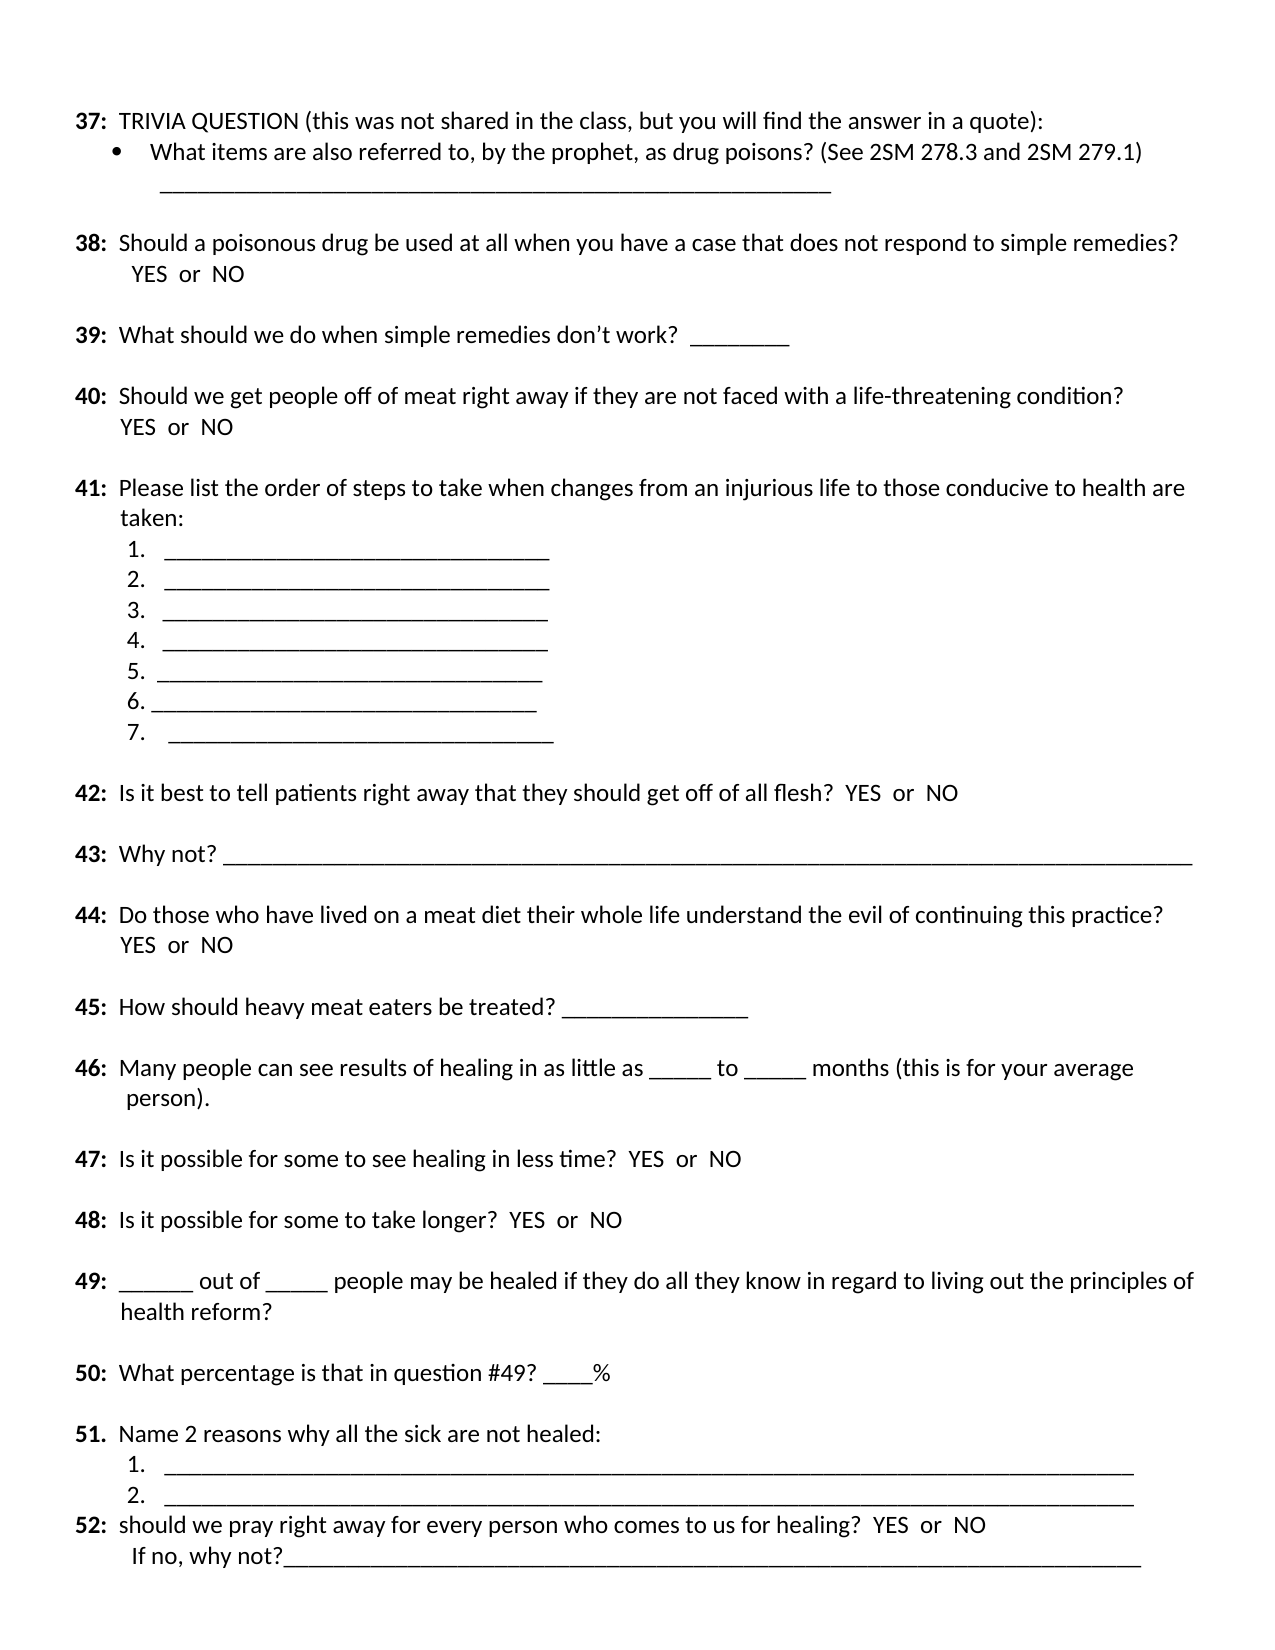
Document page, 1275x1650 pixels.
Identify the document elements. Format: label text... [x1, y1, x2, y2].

text 49: ______ out of _____ people may be healed if they do all they know in regard to living out the principles of [75, 1265, 1200, 1296]
list _______________________________ [127, 533, 1200, 563]
text 37: TRIVIA QUESTION (this was not shared in the class, but you will find the answer in a quote): [75, 106, 1200, 136]
text health reform? [75, 1296, 1200, 1326]
list _______________________________ [127, 563, 1200, 594]
text YES or NO [75, 411, 1200, 441]
text YES or NO [75, 929, 1200, 960]
text 5. _______________________________ [127, 655, 1200, 685]
text 45: How should heavy meat eaters be treated? _______________ [75, 991, 1200, 1021]
text ______________________________________________________ [75, 167, 1200, 197]
text 41: Please list the order of steps to take when changes from an injurious life to those conducive to health are [75, 472, 1200, 502]
text 7. _______________________________ [127, 716, 1200, 746]
text taken: [75, 502, 1200, 533]
list ______________________________________________________________________________ [127, 1448, 1200, 1479]
text 3. _______________________________ [127, 594, 1200, 624]
text 52: should we pray right away for every person who comes to us for healing? YES or NO [75, 1509, 1200, 1540]
text YES or NO [75, 258, 1200, 289]
text 4. _______________________________ [127, 624, 1200, 655]
list ______________________________________________________________________________ [127, 1479, 1200, 1509]
text 44: Do those who have lived on a meat diet their whole life understand the evil of continuing this practice? [75, 899, 1200, 929]
text 39: What should we do when simple remedies don’t work? ________ [75, 319, 1200, 350]
text 47: Is it possible for some to see healing in less time? YES or NO [75, 1143, 1200, 1174]
text 46: Many people can see results of healing in as little as _____ to _____ months (this is for your average [75, 1052, 1200, 1082]
text 43: Why not? ______________________________________________________________________________ [75, 838, 1200, 868]
text 42: Is it best to tell patients right away that they should get off of all flesh? YES or NO [75, 777, 1200, 807]
text If no, why not?_____________________________________________________________________ [75, 1540, 1200, 1571]
list What items are also referred to, by the prophet, as drug poisons? (See 2SM 278.3 and 2SM 279.1) [112, 136, 1200, 167]
text 51. Name 2 reasons why all the sick are not healed: [75, 1418, 1200, 1448]
text 48: Is it possible for some to take longer? YES or NO [75, 1204, 1200, 1235]
text 50: What percentage is that in question #49? ____% [75, 1357, 1200, 1387]
text 38: Should a poisonous drug be used at all when you have a case that does not respond to simple remedies? [75, 228, 1200, 258]
text person). [75, 1082, 1200, 1113]
text 6. _______________________________ [127, 685, 1200, 716]
text 40: Should we get people off of meat right away if they are not faced with a life-threatening condition? [75, 380, 1200, 411]
